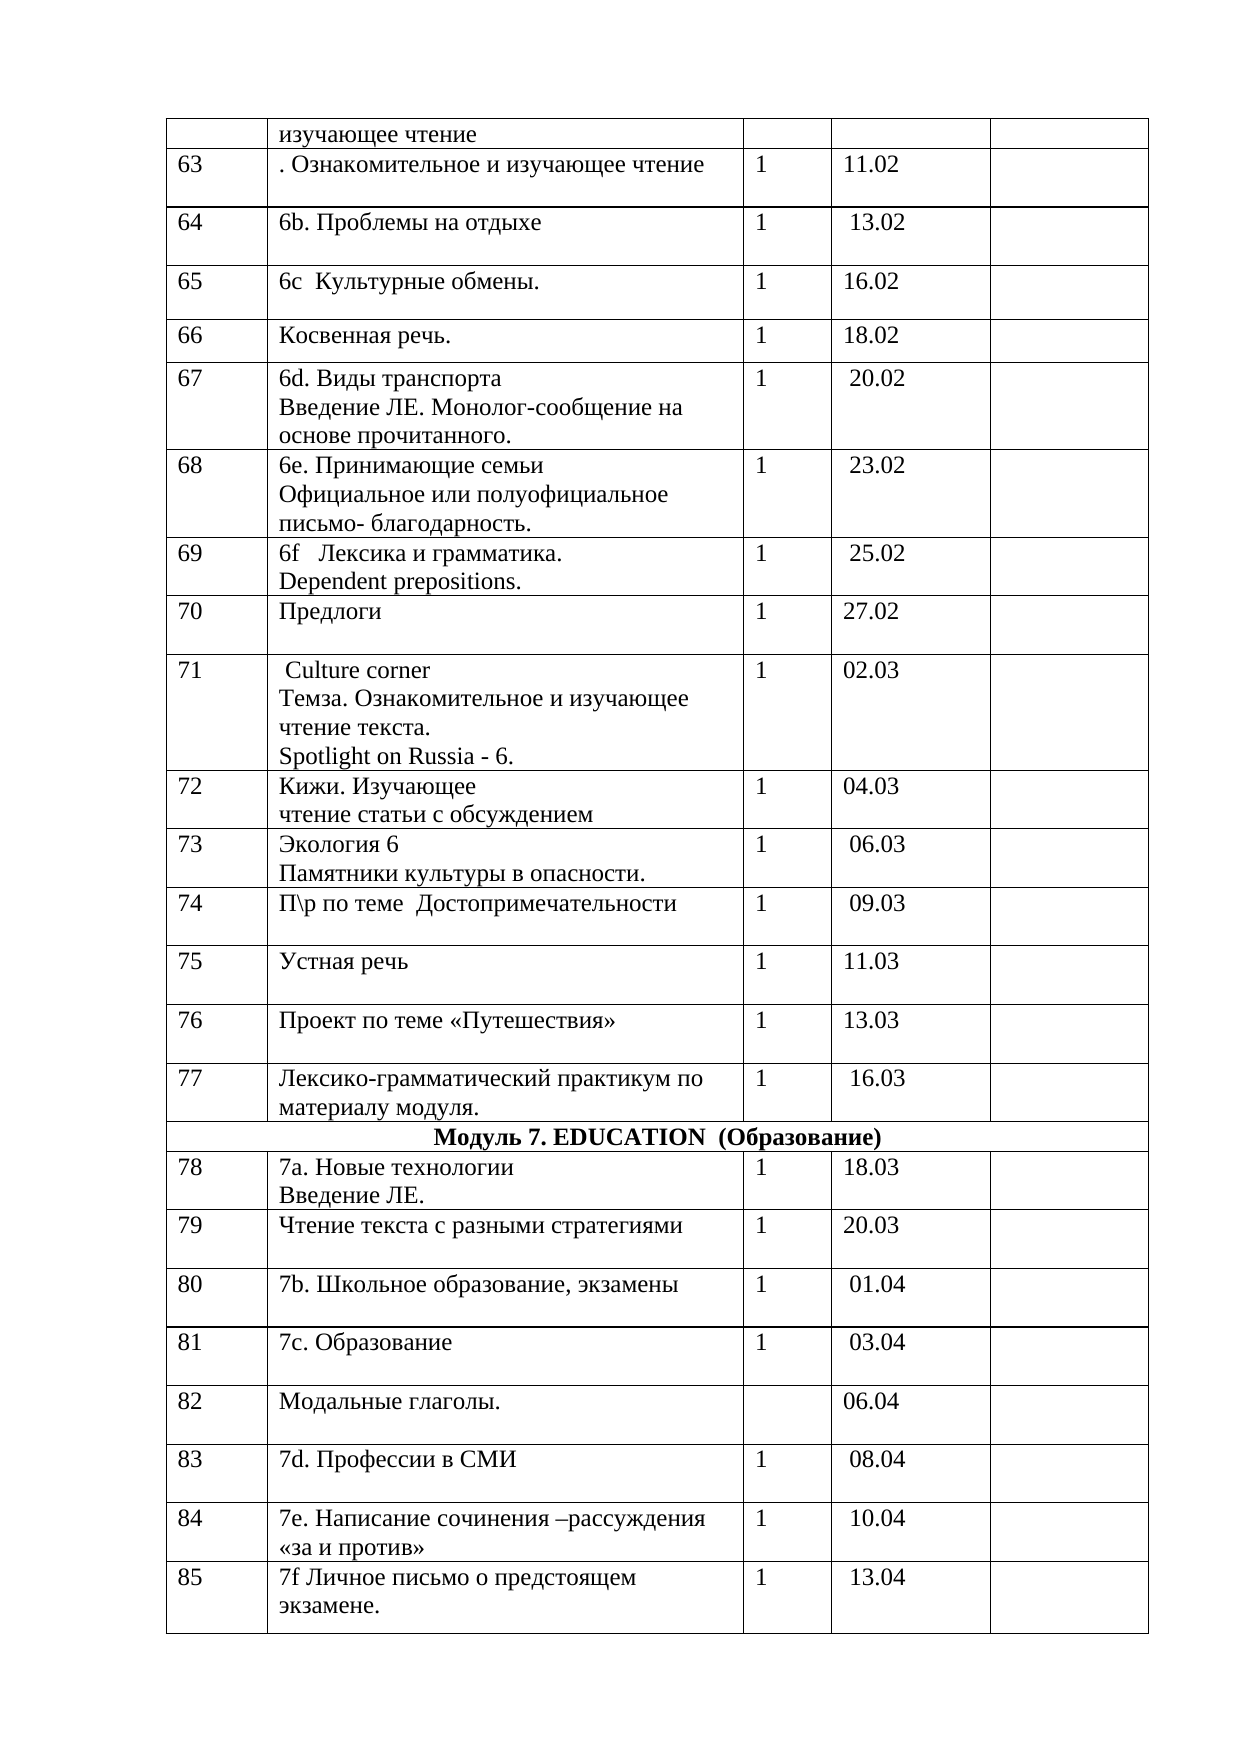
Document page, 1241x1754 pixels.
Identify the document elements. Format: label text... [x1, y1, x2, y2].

table_cell [991, 149, 1148, 206]
table_cell 18.02 [832, 320, 990, 362]
table_cell 1 [744, 363, 831, 449]
table_cell 71 [167, 655, 267, 770]
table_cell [268, 119, 743, 148]
table_cell 64 [167, 208, 267, 265]
table_cell [991, 1503, 1148, 1561]
table_cell 6b. Проблемы на отдыхе [268, 208, 743, 265]
table_cell 62 [167, 119, 267, 148]
table_cell 72 [167, 771, 267, 828]
table_cell [991, 320, 1148, 362]
table_cell 02.03 [832, 655, 990, 770]
table_cell 1 [744, 1503, 831, 1561]
table_cell П\р по теме Достопримечательности [268, 888, 743, 945]
table_cell . Ознакомительное и изучающее чтение [268, 149, 743, 206]
table_cell 1 [744, 946, 831, 1004]
table_cell 1 [744, 1005, 831, 1062]
table_cell [991, 1269, 1148, 1326]
table_cell 03.04 [832, 1328, 990, 1385]
table_cell 79 [167, 1210, 267, 1268]
table_cell 82 [167, 1386, 267, 1443]
table_cell Кижи. Изучающее чтение статьи с обсуждением [268, 771, 743, 828]
table_cell 1 [744, 538, 831, 595]
table_cell [991, 1562, 1148, 1633]
table_cell 6d. Виды транспорта Введение ЛЕ. Монолог-сообщение на основе прочитанного. [268, 363, 743, 449]
table_cell [991, 538, 1148, 595]
table_cell 1 [744, 149, 831, 206]
table_cell [991, 363, 1148, 449]
table_cell [991, 655, 1148, 770]
table_cell 16.03 [832, 1064, 990, 1121]
table_cell [991, 1005, 1148, 1062]
table_cell 16.02 [832, 266, 990, 319]
table_cell 11.02 [832, 149, 990, 206]
table_cell Предлоги [268, 596, 743, 654]
table_cell 73 [167, 829, 267, 887]
table_cell 23.02 [832, 450, 990, 537]
table_cell Проект по теме «Путешествия» [268, 1005, 743, 1062]
table_cell 13.04 [832, 1562, 990, 1633]
table_cell 1 [744, 450, 831, 537]
table_cell [991, 1152, 1148, 1209]
table_cell [991, 1328, 1148, 1385]
table_cell 1 [744, 1064, 831, 1121]
table_cell 09.03 [832, 888, 990, 945]
table_cell [991, 596, 1148, 654]
table_cell 06.03 [832, 829, 990, 887]
table_cell [991, 119, 1148, 148]
table_cell 1 [744, 655, 831, 770]
table_cell 63 [167, 149, 267, 206]
table_cell [991, 266, 1148, 319]
table_cell 7d. Профессии в СМИ [268, 1445, 743, 1502]
table_cell Лексика и грамматика. Dependent prepositions. [268, 538, 743, 595]
table_cell [991, 888, 1148, 945]
table_cell 81 [167, 1328, 267, 1385]
table_cell 1 [744, 1210, 831, 1268]
table_cell 76 [167, 1005, 267, 1062]
table_cell 6с Культурные обмены. [268, 266, 743, 319]
table_cell 67 [167, 363, 267, 449]
table_cell 1 [744, 320, 831, 362]
table_cell 74 [167, 888, 267, 945]
table_cell 1 [744, 596, 831, 654]
table_cell 1 [744, 266, 831, 319]
table_cell 84 [167, 1503, 267, 1561]
table_cell Модуль 7. EDUCATION (Образование) [167, 1122, 1148, 1151]
table_cell 01.04 [832, 1269, 990, 1326]
table_cell 7е. Написание сочинения –рассуждения «за и против» [268, 1503, 743, 1561]
table_cell [991, 208, 1148, 265]
table_cell 1 [744, 1269, 831, 1326]
table_cell [991, 946, 1148, 1004]
table_cell 83 [167, 1445, 267, 1502]
table_cell [991, 1064, 1148, 1121]
table_cell 04.03 [832, 771, 990, 828]
table_cell 7а. Новые технологии Введение ЛЕ. [268, 1152, 743, 1209]
table_cell 6е. Принимающие семьи Официальное или полуофициальное письмо- благодарность. [268, 450, 743, 537]
table_cell [991, 450, 1148, 537]
table_cell 13.03 [832, 1005, 990, 1062]
table_cell 75 [167, 946, 267, 1004]
table_cell 66 [167, 320, 267, 362]
table_cell Чтение текста с разными стратегиями [268, 1210, 743, 1268]
table_cell 1 [744, 208, 831, 265]
table_cell 1 [744, 119, 831, 148]
table_cell 69 [167, 538, 267, 595]
table_cell 77 [167, 1064, 267, 1121]
table_cell [744, 1386, 831, 1443]
table_cell Устная речь [268, 946, 743, 1004]
table_cell 85 [167, 1562, 267, 1633]
table_cell 1 [744, 888, 831, 945]
table_cell 27.02 [832, 596, 990, 654]
table_cell 10.04 [832, 1503, 990, 1561]
table_cell Экология 6 Памятники культуры в опасности. [268, 829, 743, 887]
table_cell 65 [167, 266, 267, 319]
table_cell Модальные глаголы. [268, 1386, 743, 1443]
table_cell 70 [167, 596, 267, 654]
table_cell 13.02 [832, 208, 990, 265]
table_cell Косвенная речь. [268, 320, 743, 362]
table_cell Личное письмо о предстоящем экзамене. [268, 1562, 743, 1633]
table_cell 1 [744, 1152, 831, 1209]
table_cell 1 [744, 1328, 831, 1385]
table_cell 1 [744, 771, 831, 828]
table_cell [991, 771, 1148, 828]
table_cell 80 [167, 1269, 267, 1326]
table_cell [991, 1386, 1148, 1443]
table_cell 20.02 [832, 363, 990, 449]
table_cell 18.03 [832, 1152, 990, 1209]
table_cell [991, 1445, 1148, 1502]
table_cell 68 [167, 450, 267, 537]
table_cell 09.02 [832, 119, 990, 148]
table_cell 06.04 [832, 1386, 990, 1443]
table_cell 20.03 [832, 1210, 990, 1268]
table_cell [991, 829, 1148, 887]
table_cell 08.04 [832, 1445, 990, 1502]
table_cell 7b. Школьное образование, экзамены [268, 1269, 743, 1326]
table_cell 1 [744, 1445, 831, 1502]
table_cell 78 [167, 1152, 267, 1209]
table_cell Лексико-грамматический практикум по материалу модуля. [268, 1064, 743, 1121]
table_cell 1 [744, 1562, 831, 1633]
table_cell [991, 1210, 1148, 1268]
table_cell 7с. Образование [268, 1328, 743, 1385]
table_cell Culture corner Темза. Ознакомительное и изучающее чтение текста. Spotlight on Russia - 6. [268, 655, 743, 770]
table_cell 1 [744, 829, 831, 887]
table_cell 11.03 [832, 946, 990, 1004]
table_cell 25.02 [832, 538, 990, 595]
